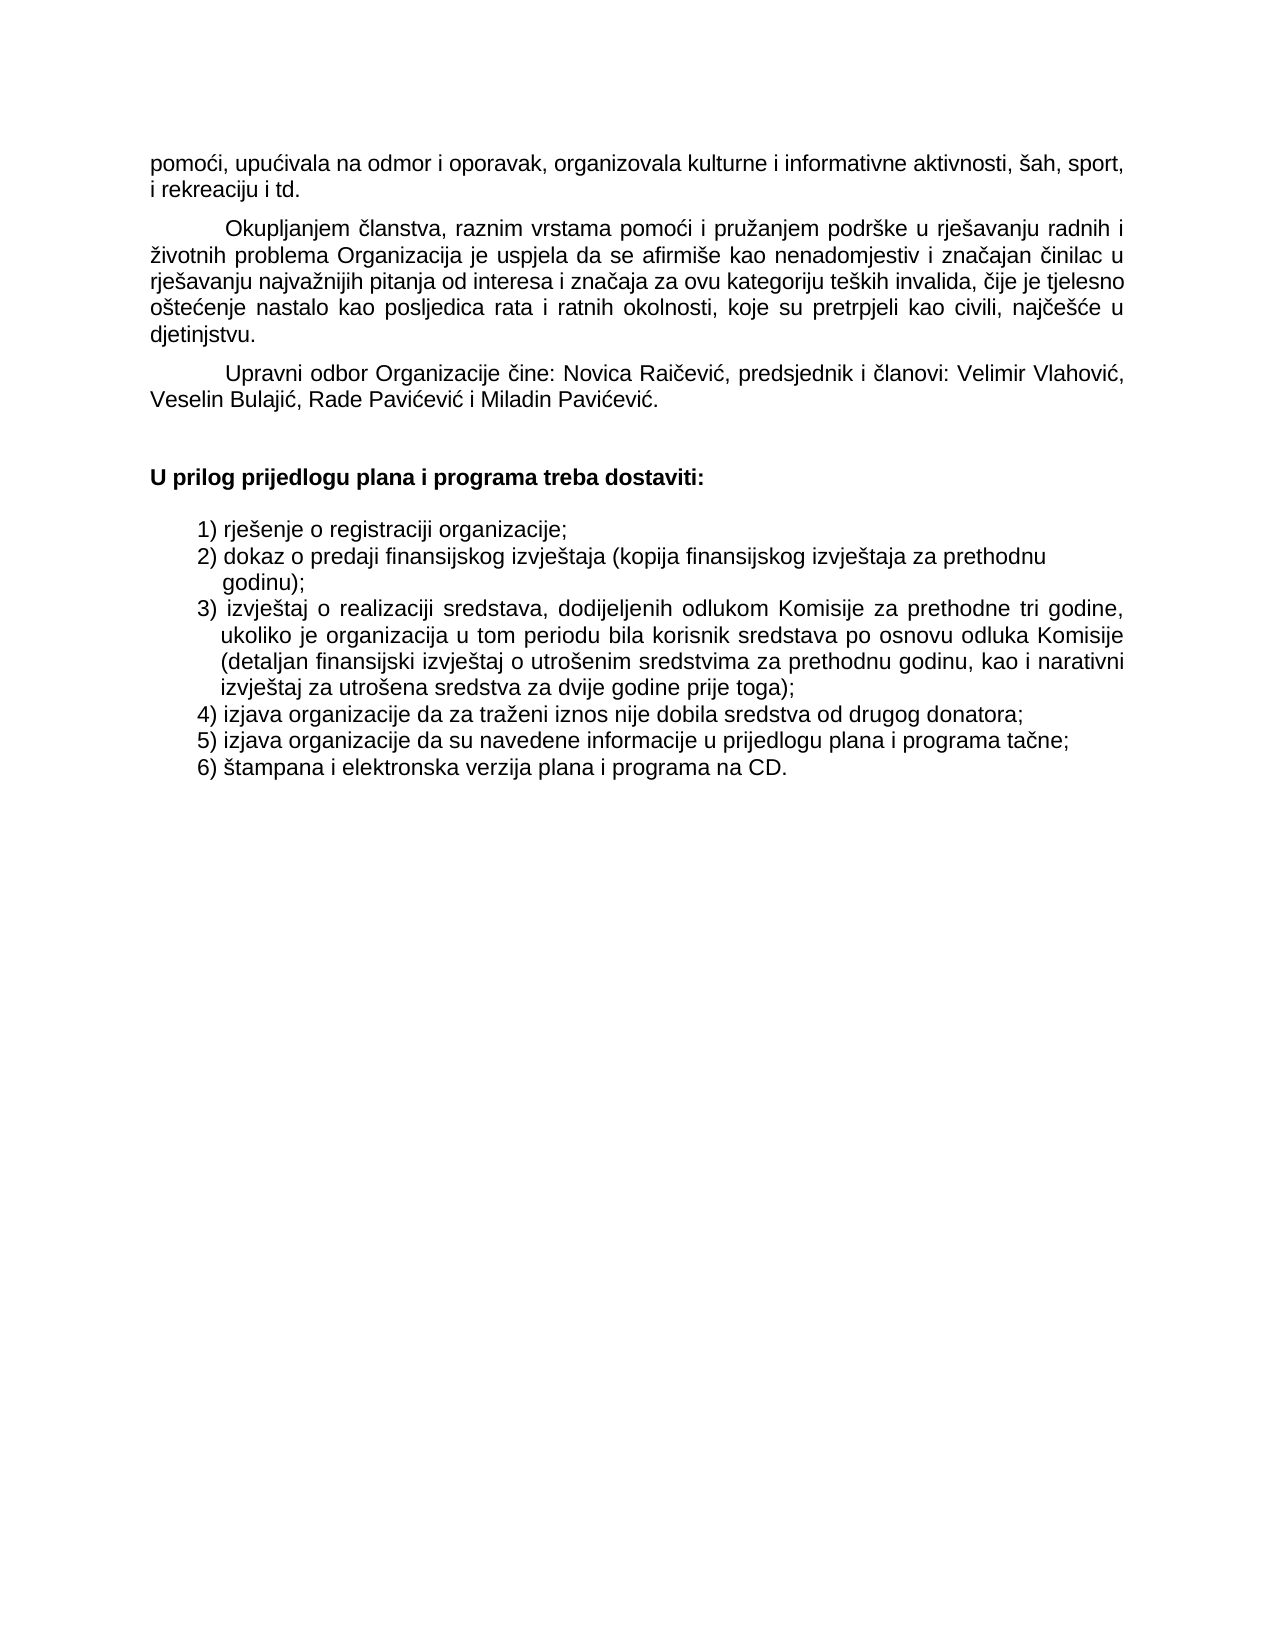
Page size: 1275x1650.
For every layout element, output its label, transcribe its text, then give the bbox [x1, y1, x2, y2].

text Upravni odbor Organizacije čine: Novica Raičević, predsjednik i članovi: Velimir Vlahović, Veselin Bulajić, Rade Pavićević i Miladin Pavićević. [150, 359, 1125, 412]
text godinu); [197, 569, 1125, 595]
text 5) izjava organizacije da su navedene informacije u prijedlogu plana i programa tačne; [197, 727, 1125, 753]
text 4) izjava organizacije da za traženi iznos nije dobila sredstva od drugog donatora; [197, 701, 1125, 727]
text 1) rješenje o registraciji organizacije; [197, 516, 1125, 543]
text U prilog prijedlogu plana i programa treba dostaviti: [150, 463, 1125, 490]
text 3) izvještaj o realizaciji sredstava, dodijeljenih odlukom Komisije za prethodne tri godine, ukoliko je organizacija u tom periodu bila korisnik sredstava po osnovu odluka Komisije (detaljan finansijski izvještaj o utrošenim sredstvima za prethodnu godinu, kao i narativni izvještaj za utrošena sredstva za dvije godine prije toga); [197, 595, 1125, 701]
text 2) dokaz o predaji finansijskog izvještaja (kopija finansijskog izvještaja za prethodnu [197, 543, 1125, 569]
text Okupljanjem članstva, raznim vrstama pomoći i pružanjem podrške u rješavanju radnih i životnih problema Organizacija je uspjela da se afirmiše kao nenadomjestiv i značajan činilac u rješavanju najvažnijih pitanja od interesa i značaja za ovu kategoriju teških invalida, čije je tjelesno oštećenje nastalo kao posljedica rata i ratnih okolnosti, koje su pretrpjeli kao civili, najčešće u djetinjstvu. [150, 215, 1125, 347]
text 6) štampana i elektronska verzija plana i programa na CD. [197, 753, 1125, 780]
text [150, 150, 1125, 203]
